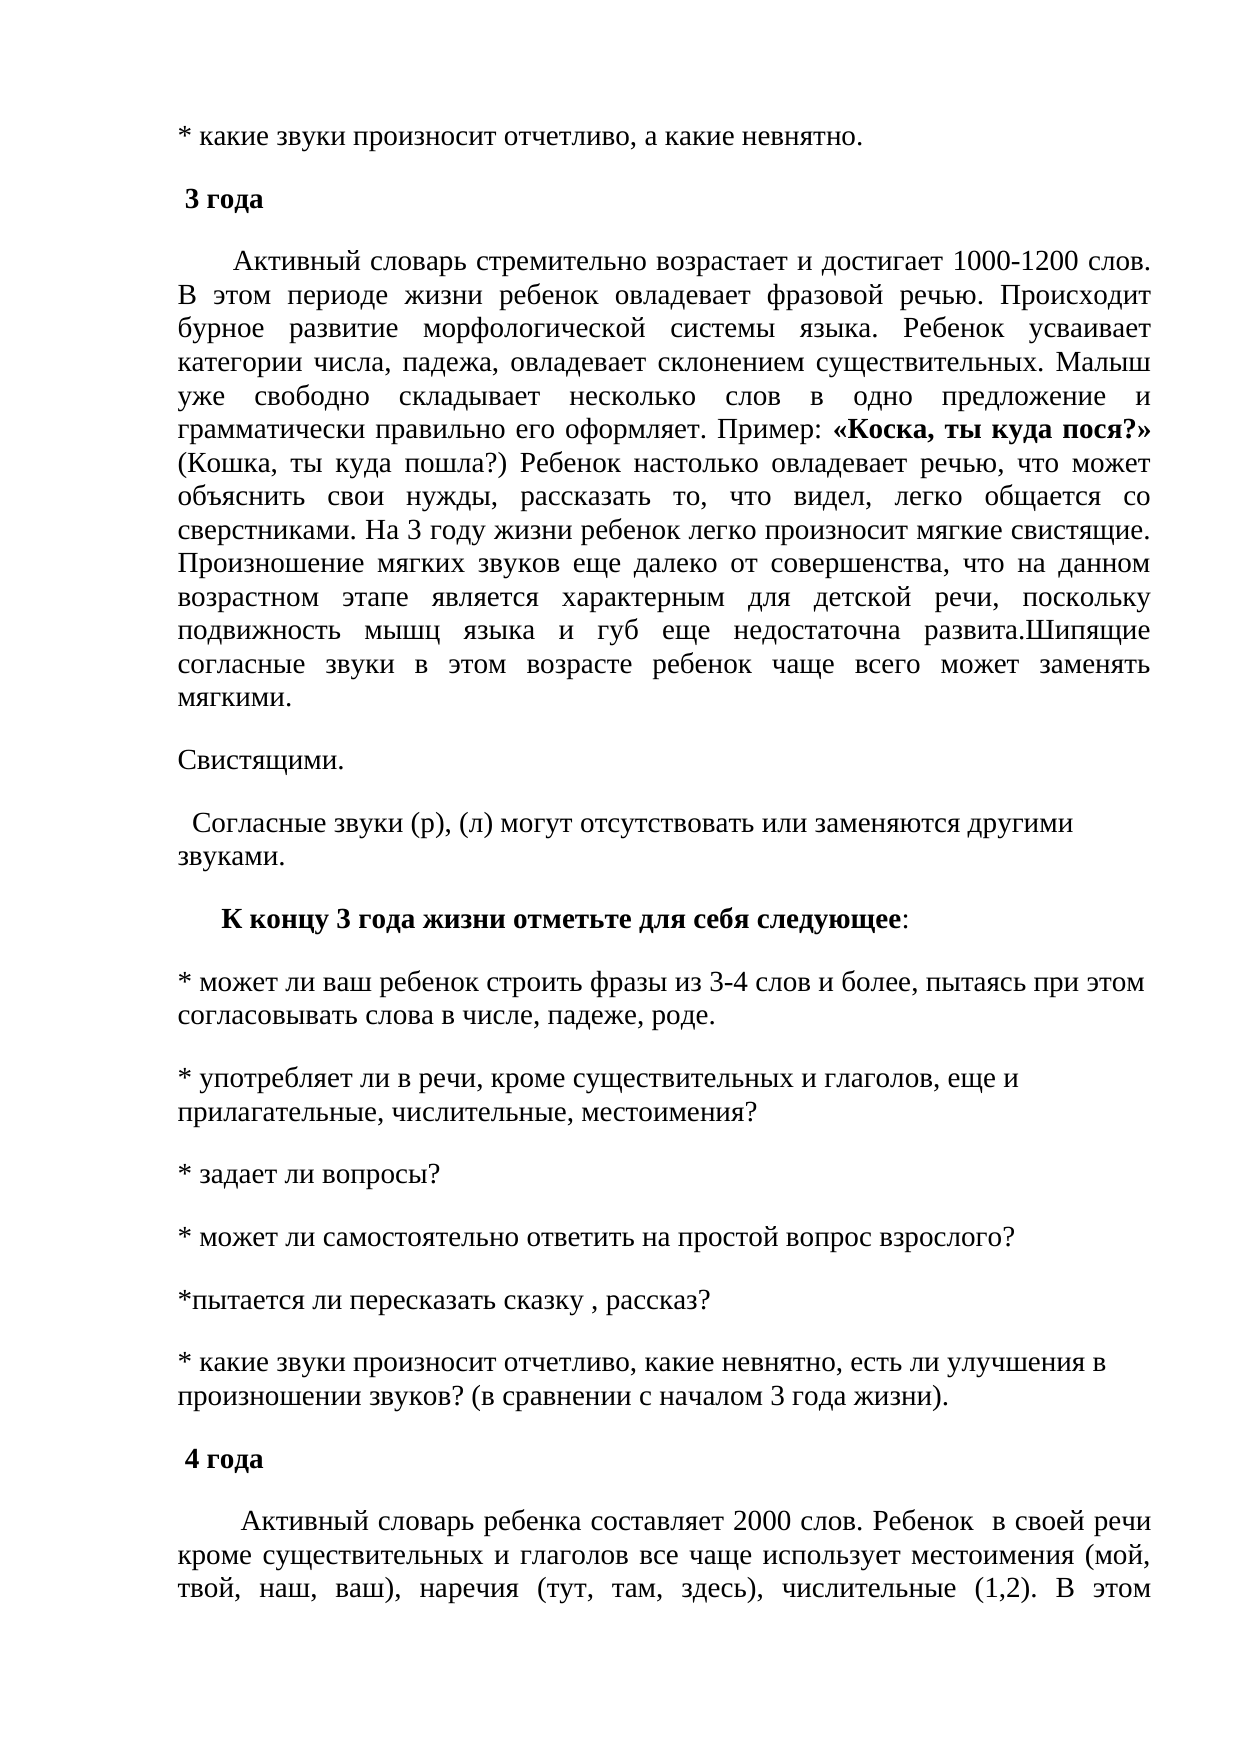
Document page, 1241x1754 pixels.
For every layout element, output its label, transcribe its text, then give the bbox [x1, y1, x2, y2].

text К концу 3 года жизни отметьте для себя следующее: [177, 901, 1152, 935]
text *пытается ли пересказать сказку , рассказ? [177, 1282, 1152, 1315]
text * задает ли вопросы? [177, 1156, 1152, 1190]
text * употребляет ли в речи, кроме существительных и глаголов, еще и прилагательные, числительные, местоимения? [177, 1060, 1152, 1127]
text * какие звуки произносит отчетливо, а какие невнятно. [177, 118, 1152, 152]
text Активный словарь стремительно возрастает и достигает 1000-1200 слов. В этом периоде жизни ребенок овладевает фразовой речью. Происходит бурное развитие морфологической системы языка. Ребенок усваивает категории числа, падежа, овладевает склонением существительных. Малыш уже свободно складывает несколько слов в одно предложение и грамматически правильно его оформляет. Пример: «Коска, ты куда пося?» (Кошка, ты куда пошла?) Ребенок настолько овладевает речью, что может объяснить свои нужды, рассказать то, что видел, легко общается со сверстниками. На 3 году жизни ребенок легко произносит мягкие свистящие. Произношение мягких звуков еще далеко от совершенства, что на данном возрастном этапе является характерным для детской речи, поскольку подвижность мышц языка и губ еще недостаточна развита.Шипящие согласные звуки в этом возрасте ребенок чаще всего может заменять мягкими. [177, 243, 1152, 713]
text Свистящими. [177, 742, 1152, 776]
text * какие звуки произносит отчетливо, какие невнятно, есть ли улучшения в произношении звуков? (в сравнении с началом 3 года жизни). [177, 1344, 1152, 1412]
text 3 года [177, 181, 1152, 214]
text * может ли самостоятельно ответить на простой вопрос взрослого? [177, 1219, 1152, 1253]
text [177, 1503, 1152, 1604]
text * может ли ваш ребенок строить фразы из 3-4 слов и более, пытаясь при этом согласовывать слова в числе, падеже, роде. [177, 964, 1152, 1031]
text Согласные звуки (р), (л) могут отсутствовать или заменяются другими звуками. [177, 805, 1152, 872]
text 4 года [177, 1441, 1152, 1474]
